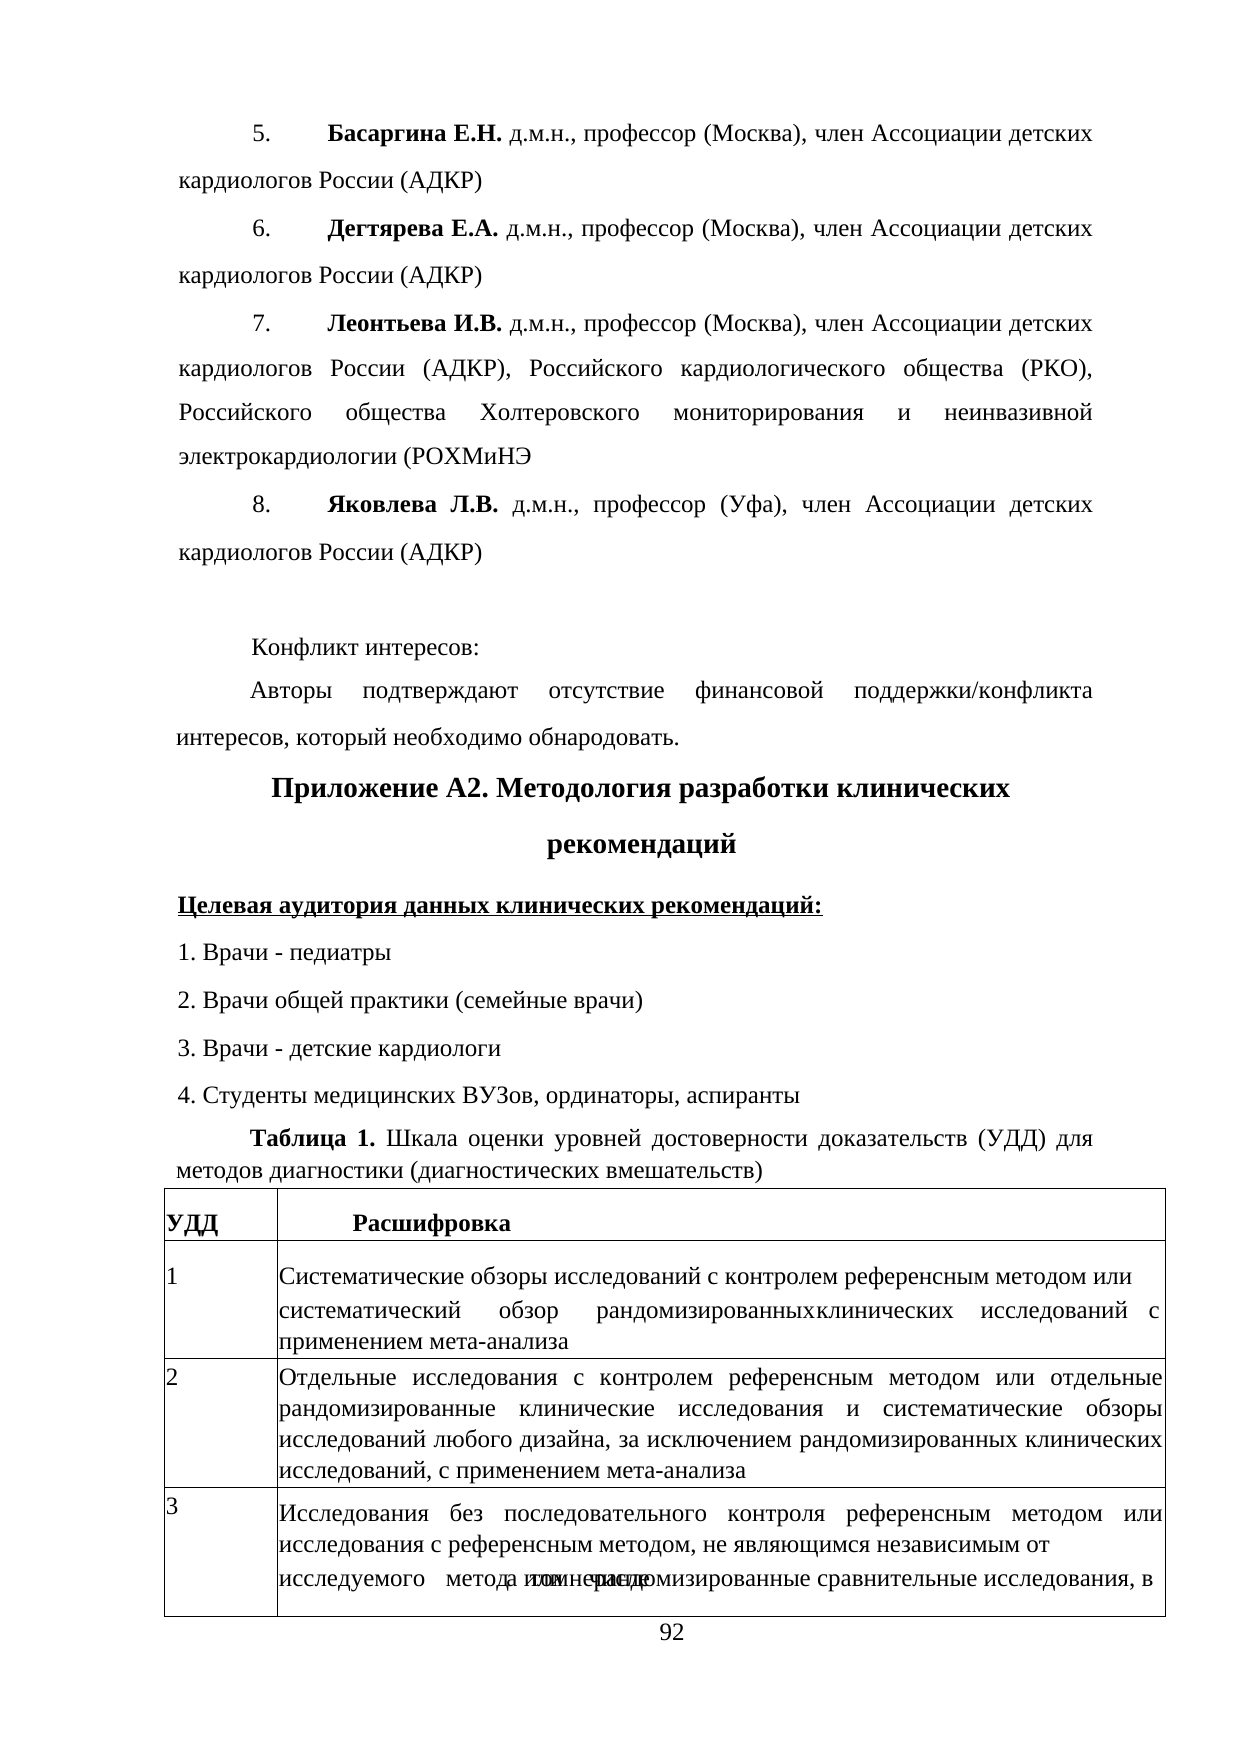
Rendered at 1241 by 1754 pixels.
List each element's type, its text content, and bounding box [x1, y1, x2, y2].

table_header [816, 1189, 980, 1240]
table_cell Систематические обзоры исследований с контролем референсным методом или [278, 1241, 816, 1292]
table_header Расшифровка [278, 1189, 816, 1240]
table_cell 1 [165, 1241, 277, 1292]
table_cell [816, 1359, 980, 1487]
table_cell [980, 1488, 1165, 1560]
table_cell Исследования без последовательного контроля референсным методом или исследования с референсным методом, не являющимся независимым от [278, 1488, 816, 1560]
table_header [980, 1189, 1165, 1240]
table_cell Отдельные исследования с контролем референсным методом или отдельные рандомизированные клинические исследования и систематические обзоры исследований любого дизайна, за исключением рандомизированных клинических исследований, с применением мета-анализа [278, 1359, 816, 1487]
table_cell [278, 1560, 816, 1616]
list Врачи - детские кардиологи [177, 1033, 1093, 1061]
table_cell [816, 1488, 980, 1560]
list Студенты медицинских ВУЗов, ординаторы, аспиранты [177, 1081, 1093, 1109]
table_cell клинических [816, 1293, 980, 1358]
table_cell исследований с [980, 1293, 1165, 1358]
table_cell [165, 1560, 277, 1616]
text Конфликт интересов: [251, 632, 1093, 661]
list Басаргина Е.Н. д.м.н., профессор (Москва), член Ассоциации детских кардиологов России (АДКР) [178, 118, 1093, 194]
list Врачи - педиатры [177, 937, 1093, 966]
table_cell [980, 1241, 1165, 1292]
list Дегтярева Е.А. д.м.н., профессор (Москва), член Ассоциации детских кардиологов России (АДКР) [178, 213, 1093, 289]
table_cell [980, 1560, 1165, 1616]
table_cell [980, 1359, 1165, 1487]
list Врачи общей практики (семейные врачи) [177, 985, 1093, 1014]
table_cell [816, 1241, 980, 1292]
subtitle Приложение А2. Методология разработки клинических рекомендаций [177, 770, 1104, 860]
text Целевая аудитория данных клинических рекомендаций: [177, 890, 1171, 918]
text Авторы подтверждают отсутствие финансовой поддержки/конфликта интересов, который необходимо обнародовать. [176, 675, 1093, 751]
table_cell систематический обзор рандомизированных применением мета-анализа [278, 1293, 816, 1358]
table_cell 2 [165, 1359, 277, 1487]
table_cell 3 [165, 1488, 277, 1560]
list Яковлева Л.В. д.м.н., профессор (Уфа), член Ассоциации детских кардиологов России (АДКР) [178, 489, 1093, 565]
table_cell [816, 1560, 980, 1616]
table_header УДД [165, 1189, 277, 1240]
text Таблица 1. Шкала оценки уровней достоверности доказательств (УДД) для методов диагностики (диагностических вмешательств) [176, 1123, 1093, 1184]
list Леонтьева И.В. д.м.н., профессор (Москва), член Ассоциации детских кардиологов России (АДКР), Российского кардиологического общества (РКО), Российского общества Холтеровского мониторирования и неинвазивной электрокардиологии (РОХМиНЭ [178, 308, 1093, 470]
table_cell [165, 1293, 277, 1358]
